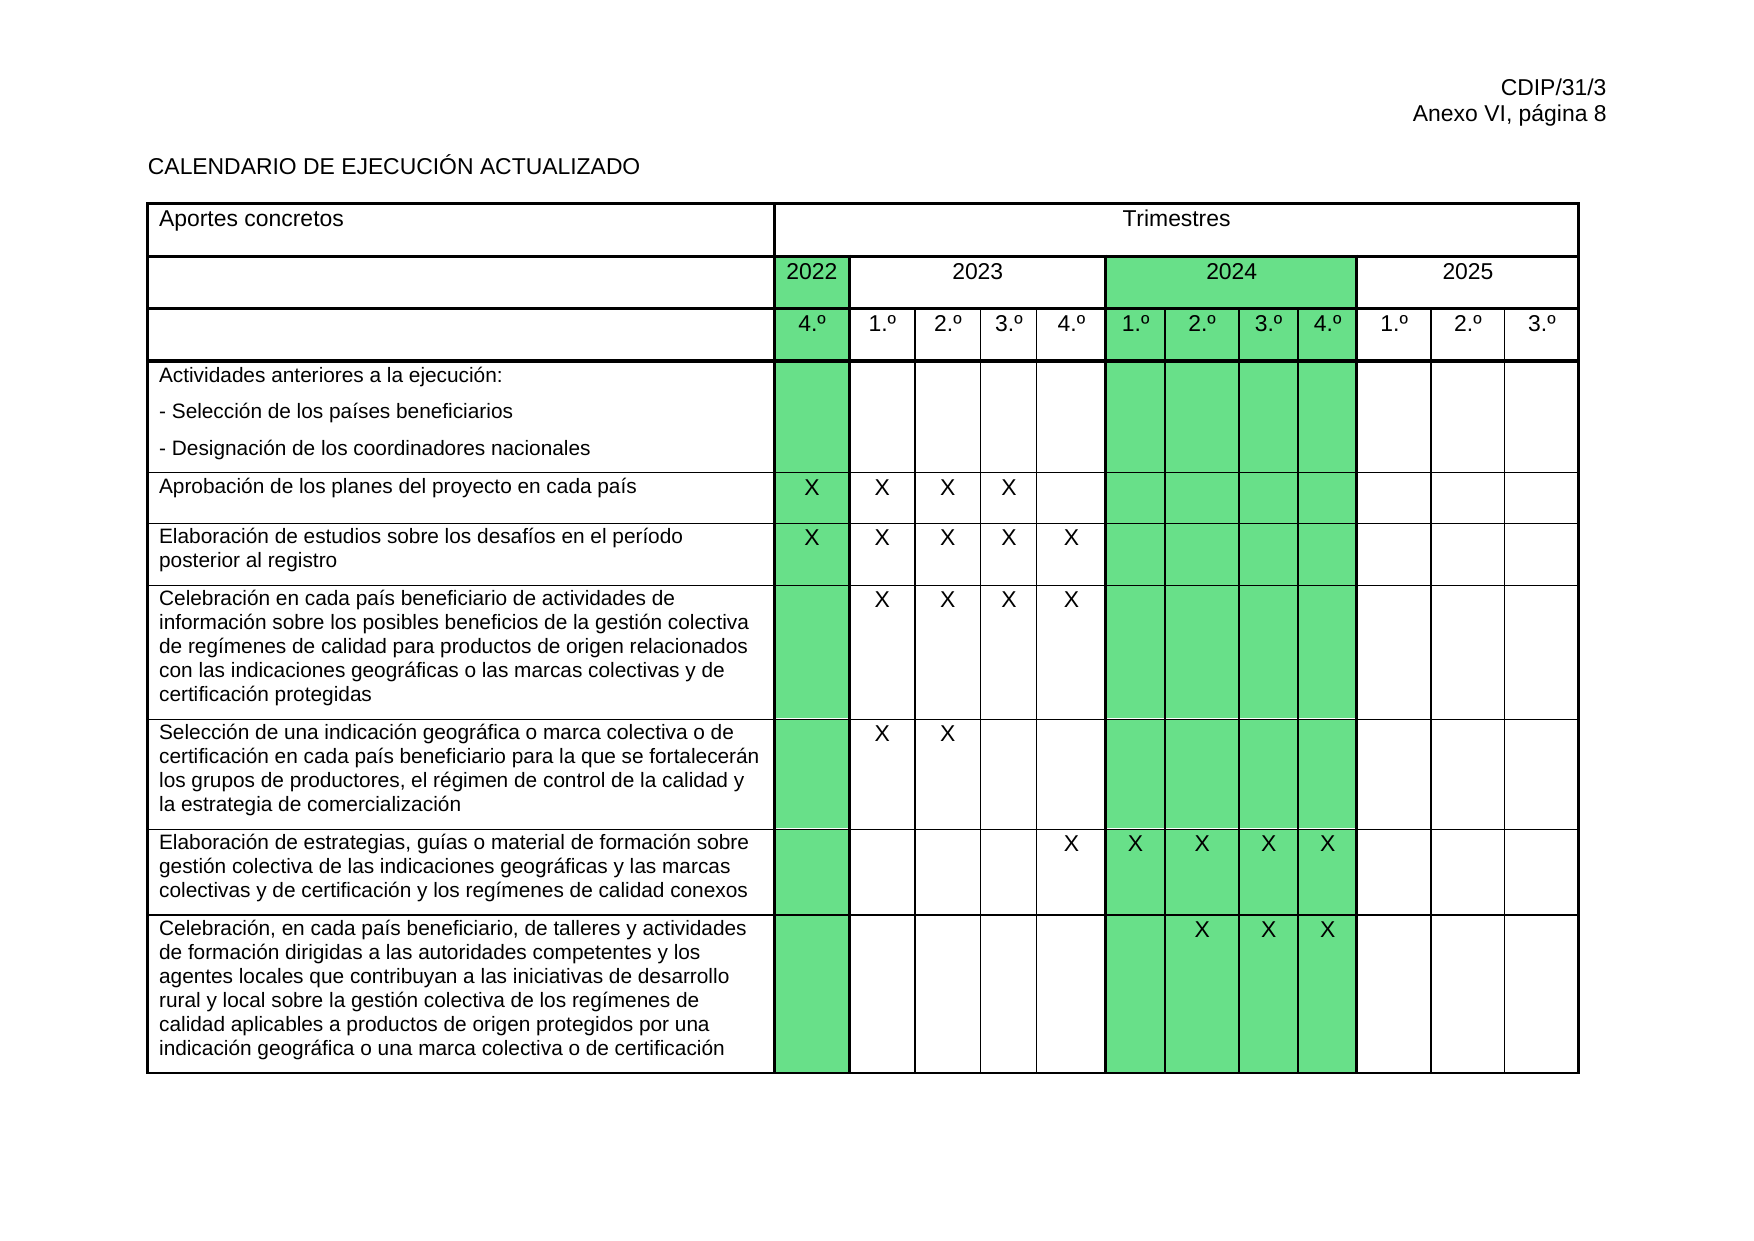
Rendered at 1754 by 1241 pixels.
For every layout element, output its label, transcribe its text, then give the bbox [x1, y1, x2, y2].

table_cell [1107, 473, 1164, 523]
table_cell 1.º [1107, 310, 1164, 359]
table_cell X [1037, 586, 1104, 718]
table_cell 2.º [916, 310, 980, 359]
table_cell [1505, 830, 1577, 914]
table_cell Elaboración de estudios sobre los desafíos en el período posterior al registro [149, 524, 773, 585]
table_cell [1240, 720, 1297, 828]
table_cell X [1240, 916, 1297, 1072]
table_cell 3.º [981, 310, 1036, 359]
table_cell X [851, 524, 914, 585]
table_cell [1505, 916, 1577, 1072]
table_cell 4.º [1037, 310, 1104, 359]
table_cell X [776, 473, 848, 523]
table_cell [981, 916, 1036, 1072]
table_header Trimestres [776, 205, 1577, 254]
table_cell X [1107, 830, 1164, 914]
table_cell 2.º [1432, 310, 1504, 359]
table_cell [981, 830, 1036, 914]
table_cell X [1166, 830, 1238, 914]
table_cell Aprobación de los planes del proyecto en cada país [149, 473, 773, 523]
table_cell [1432, 720, 1504, 828]
table_cell [1358, 473, 1430, 523]
table_cell X [916, 473, 980, 523]
table_cell 4.º [776, 310, 848, 359]
table_cell [1505, 586, 1577, 718]
table_cell Celebración en cada país beneficiario de actividades de información sobre los posibles beneficios de la gestión colectiva de regímenes de calidad para productos de origen relacionados con las indicaciones geográficas o las marcas colectivas y de certificación protegidas [149, 586, 773, 718]
table_cell [1037, 916, 1104, 1072]
table_cell X [1037, 524, 1104, 585]
table_cell [1505, 473, 1577, 523]
table_cell [776, 363, 848, 472]
table_cell X [851, 473, 914, 523]
table_cell [851, 363, 914, 472]
table_cell [916, 916, 980, 1072]
table_cell [1505, 720, 1577, 828]
table_cell [1358, 524, 1430, 585]
table_cell [1166, 720, 1238, 828]
table_cell [1037, 363, 1104, 472]
table_cell [149, 310, 773, 359]
table_cell [851, 916, 914, 1072]
table_cell [1107, 586, 1164, 718]
table_header Aportes concretos [149, 205, 773, 254]
table_cell X [851, 720, 914, 828]
table_cell 2024 [1107, 258, 1355, 307]
table_cell [1240, 473, 1297, 523]
table_cell X [1299, 830, 1355, 914]
text CALENDARIO DE EJECUCIÓN ACTUALIZADO [148, 153, 1606, 179]
table_cell [776, 830, 848, 914]
table_cell [1299, 363, 1355, 472]
table_cell 3.º [1505, 310, 1577, 359]
table_cell [1358, 586, 1430, 718]
table_cell X [1166, 916, 1238, 1072]
table_cell [1166, 473, 1238, 523]
table_cell X [1037, 830, 1104, 914]
table_cell [1432, 916, 1504, 1072]
table_cell [1432, 473, 1504, 523]
table_cell [1299, 524, 1355, 585]
table_cell [1240, 586, 1297, 718]
table_cell [1505, 524, 1577, 585]
table_cell [1432, 586, 1504, 718]
table_cell 2.º [1166, 310, 1238, 359]
table_cell [1358, 830, 1430, 914]
table_cell [916, 363, 980, 472]
table_cell [981, 720, 1036, 828]
table_cell [149, 258, 773, 307]
table_cell 1.º [851, 310, 914, 359]
table_cell [981, 363, 1036, 472]
table_cell [1166, 524, 1238, 585]
table_cell [916, 830, 980, 914]
table_cell 3.º [1240, 310, 1297, 359]
table_cell X [776, 524, 848, 585]
table_cell [1299, 586, 1355, 718]
table_cell [1240, 524, 1297, 585]
table_cell Selección de una indicación geográfica o marca colectiva o de certificación en cada país beneficiario para la que se fortalecerán los grupos de productores, el régimen de control de la calidad y la estrategia de comercialización [149, 720, 773, 828]
table_cell [1037, 720, 1104, 828]
table_cell X [1240, 830, 1297, 914]
table_cell Celebración, en cada país beneficiario, de talleres y actividades de formación dirigidas a las autoridades competentes y los agentes locales que contribuyan a las iniciativas de desarrollo rural y local sobre la gestión colectiva de los regímenes de calidad aplicables a productos de origen protegidos por una indicación geográfica o una marca colectiva o de certificación [149, 916, 773, 1072]
table_cell [851, 830, 914, 914]
table_cell [776, 916, 848, 1072]
table_cell 2022 [776, 258, 848, 307]
table_cell [1107, 363, 1164, 472]
table_cell [1299, 720, 1355, 828]
table_cell [1166, 363, 1238, 472]
table_cell 2023 [851, 258, 1104, 307]
table_cell Elaboración de estrategias, guías o material de formación sobre gestión colectiva de las indicaciones geográficas y las marcas colectivas y de certificación y los regímenes de calidad conexos [149, 830, 773, 914]
table_cell [776, 720, 848, 828]
table_cell [1358, 916, 1430, 1072]
table_cell [1505, 363, 1577, 472]
table_cell [1037, 473, 1104, 523]
table_cell X [981, 524, 1036, 585]
table_cell X [1299, 916, 1355, 1072]
table_cell [1358, 720, 1430, 828]
table_cell 4.º [1299, 310, 1355, 359]
table_cell X [851, 586, 914, 718]
table_cell [1166, 586, 1238, 718]
table_cell 1.º [1358, 310, 1430, 359]
table_cell [1240, 363, 1297, 472]
table_cell [1432, 363, 1504, 472]
table_cell 2025 [1358, 258, 1577, 307]
table_cell [1432, 830, 1504, 914]
table_cell [1358, 363, 1430, 472]
table_cell X [916, 586, 980, 718]
table_cell [1432, 524, 1504, 585]
table_cell [1107, 524, 1164, 585]
table_cell [1299, 473, 1355, 523]
table_cell X [981, 473, 1036, 523]
table_cell X [981, 586, 1036, 718]
table_cell X [916, 524, 980, 585]
table_cell [776, 586, 848, 718]
table_cell [1107, 720, 1164, 828]
table_cell [1107, 916, 1164, 1072]
table_cell X [916, 720, 980, 828]
table_cell Actividades anteriores a la ejecución: - Selección de los países beneficiarios - Designación de los coordinadores nacionales [149, 363, 773, 472]
